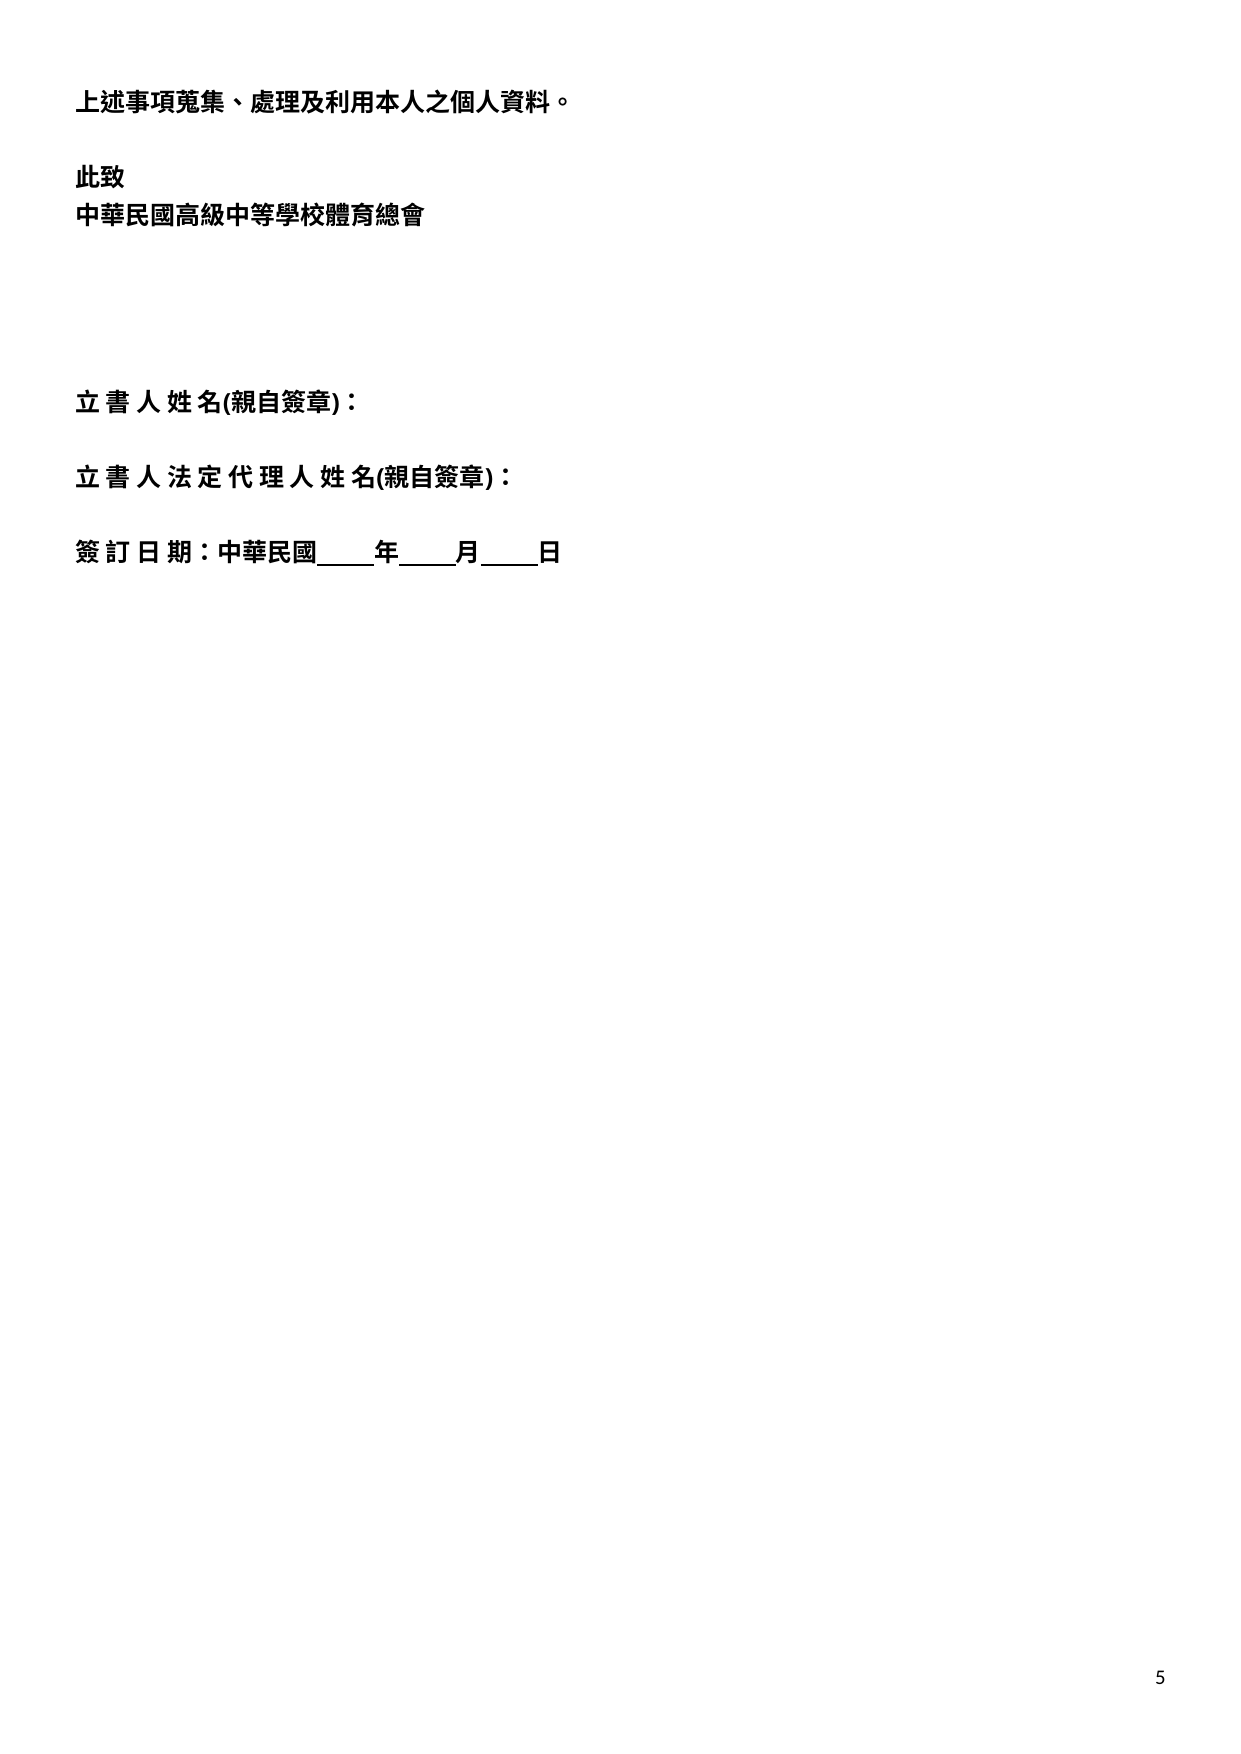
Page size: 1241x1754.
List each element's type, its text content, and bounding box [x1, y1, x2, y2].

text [75, 82, 1165, 119]
text 簽 訂 日 期：中華民國 年 月 日 [75, 532, 1165, 569]
text 中華民國高級中等學校體育總會 [75, 194, 1165, 232]
text 立 書 人 法 定 代 理 人 姓 名(親自簽章)： [75, 457, 1065, 494]
text 立 書 人 姓 名(親自簽章)： [75, 382, 1165, 419]
